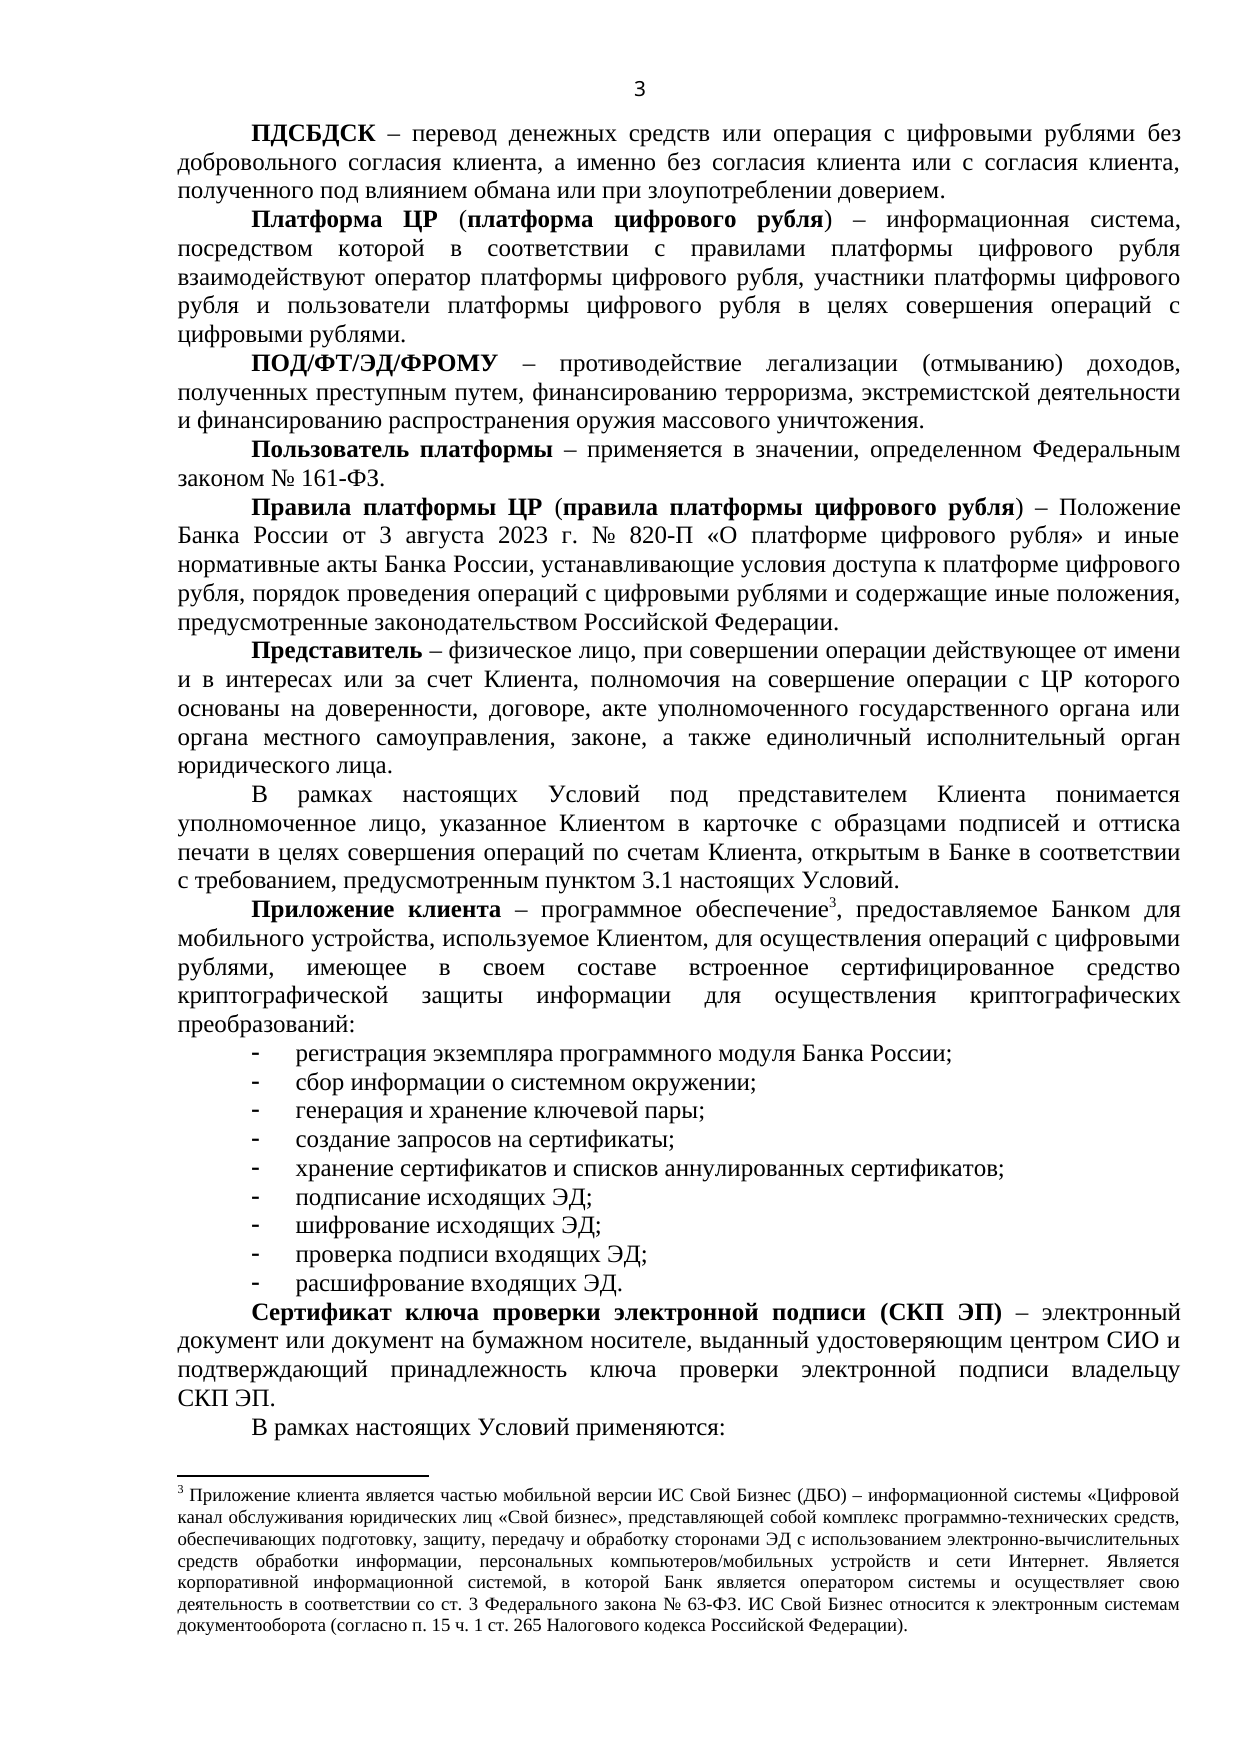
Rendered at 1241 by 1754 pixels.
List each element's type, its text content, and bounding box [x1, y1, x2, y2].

text Правила платформы ЦР (правила платформы цифрового рубля) – Положение Банка России от 3 августа 2023 г. № 820-П «О платформе цифрового рубля» и иные нормативные акты Банка России, устанавливающие условия доступа к платформе цифрового рубля, порядок проведения операций с цифровыми рублями и содержащие иные положения, предусмотренные законодательством Российской Федерации. [177, 492, 1181, 636]
text ПОД/ФТ/ЭД/ФРОМУ – противодействие легализации (отмыванию) доходов, полученных преступным путем, финансированию терроризма, экстремистской деятельности и финансированию распространения оружия массового уничтожения. [177, 348, 1181, 434]
list расшифрование входящих ЭД. [177, 1268, 1181, 1297]
list сбор информации о системном окружении; [177, 1067, 1181, 1096]
text В рамках настоящих Условий под представителем Клиента понимается уполномоченное лицо, указанное Клиентом в карточке с образцами подписей и оттиска печати в целях совершения операций по счетам Клиента, открытым в Банке в соответствии с требованием, предусмотренным пунктом 3.1 настоящих Условий. [177, 779, 1181, 894]
list шифрование исходящих ЭД; [177, 1211, 1181, 1239]
text Приложение клиента – программное обеспечение, предоставляемое Банком для мобильного устройства, используемое Клиентом, для осуществления операций с цифровыми рублями, имеющее в своем составе встроенное сертифицированное средство криптографической защиты информации для осуществления криптографических преобразований: [177, 894, 1181, 1038]
text ПДСБДСК – перевод денежных средств или операция с цифровыми рублями без добровольного согласия клиента, а именно без согласия клиента или с согласия клиента, полученного под влиянием обмана или при злоупотреблении доверием. [177, 118, 1181, 204]
text Сертификат ключа проверки электронной подписи (СКП ЭП) – электронный документ или документ на бумажном носителе, выданный удостоверяющим центром СИО и подтверждающий принадлежность ключа проверки электронной подписи владельцу СКП ЭП. [177, 1297, 1181, 1412]
list создание запросов на сертификаты; [177, 1124, 1181, 1153]
text В рамках настоящих Условий применяются: [177, 1412, 1181, 1441]
list хранение сертификатов и списков аннулированных сертификатов; [177, 1153, 1181, 1182]
list генерация и хранение ключевой пары; [177, 1096, 1181, 1124]
text Пользователь платформы – применяется в значении, определенном Федеральным законом № 161-ФЗ. [177, 434, 1181, 492]
list проверка подписи входящих ЭД; [177, 1239, 1181, 1268]
list регистрация экземпляра программного модуля Банка России; [177, 1038, 1181, 1067]
text Платформа ЦР (платформа цифрового рубля) – информационная система, посредством которой в соответствии с правилами платформы цифрового рубля взаимодействуют оператор платформы цифрового рубля, участники платформы цифрового рубля и пользователи платформы цифрового рубля в целях совершения операций с цифровыми рублями. [177, 204, 1181, 348]
list подписание исходящих ЭД; [177, 1182, 1181, 1211]
text Представитель – физическое лицо, при совершении операции действующее от имени и в интересах или за счет Клиента, полномочия на совершение операции с ЦР которого основаны на доверенности, договоре, акте уполномоченного государственного органа или органа местного самоуправления, законе, а также единоличный исполнительный орган юридического лица. [177, 636, 1181, 779]
